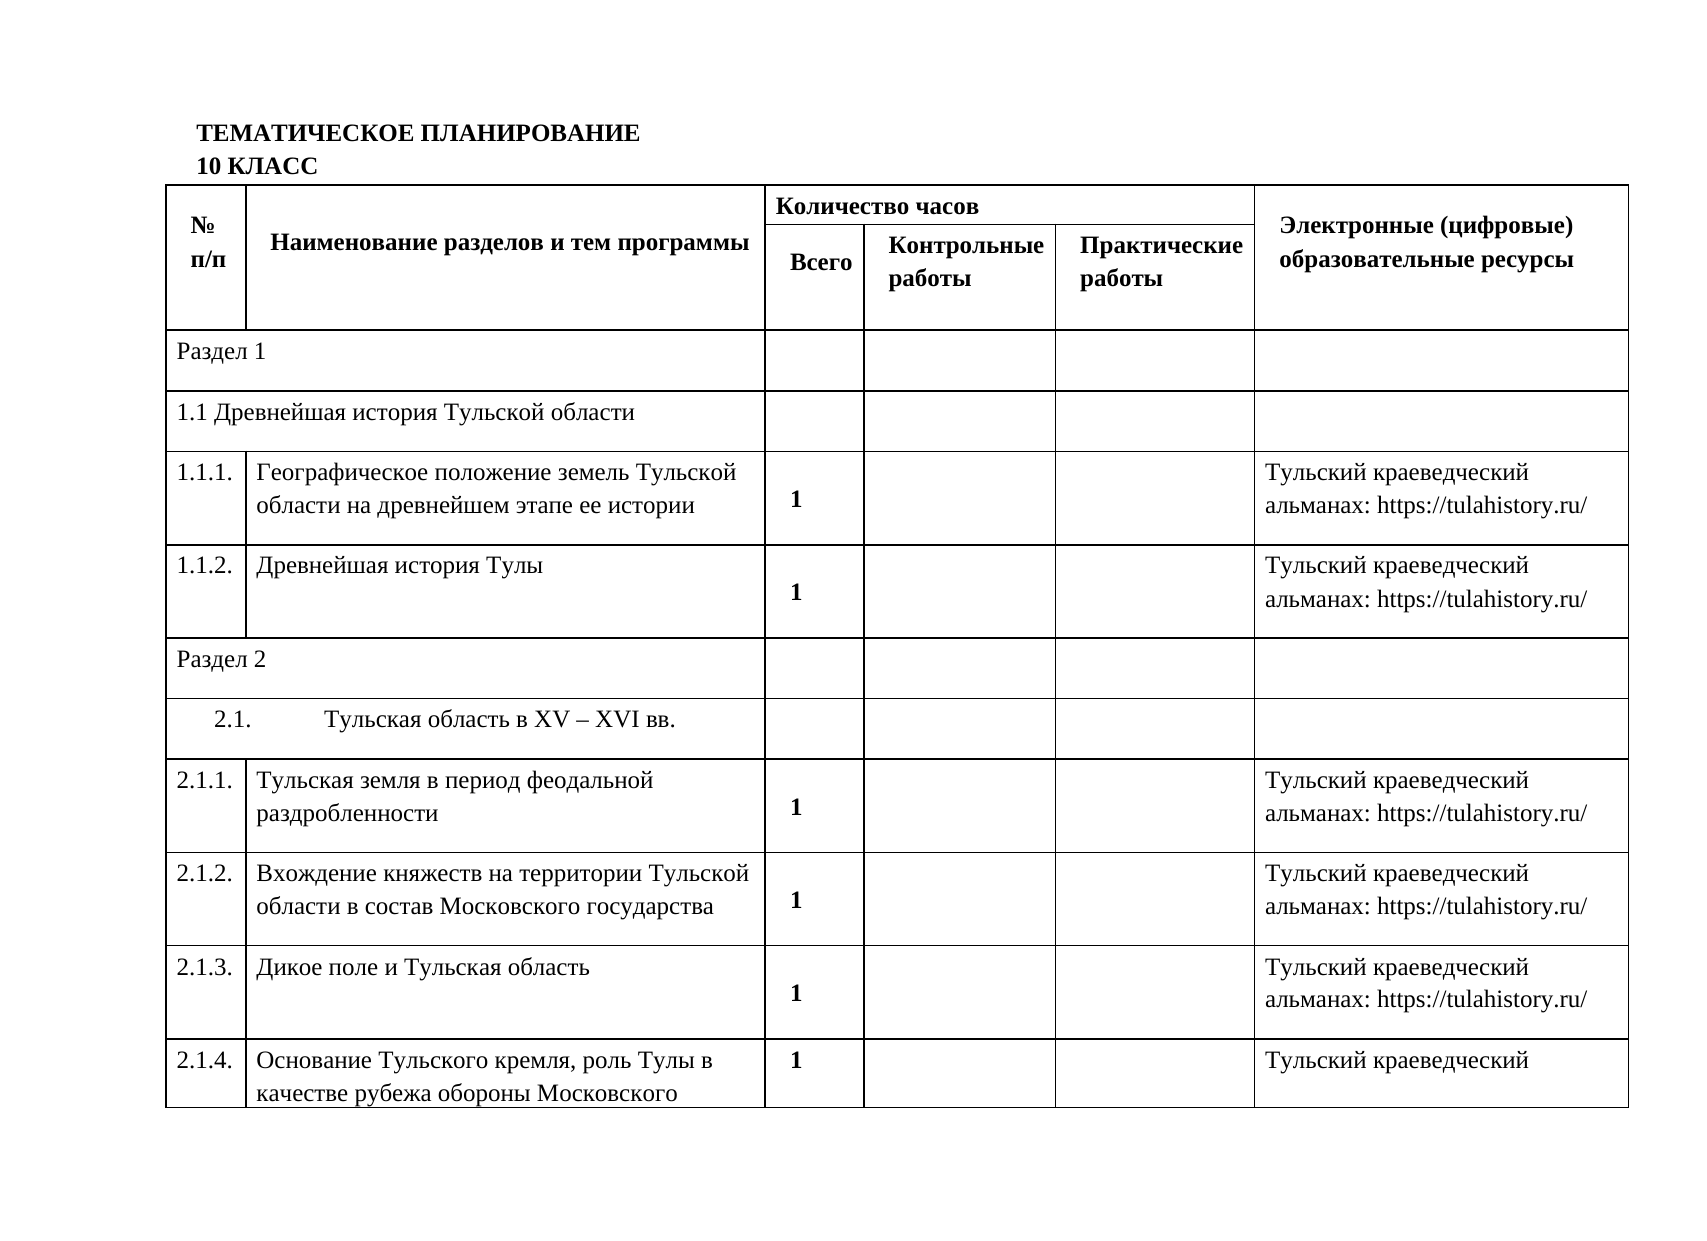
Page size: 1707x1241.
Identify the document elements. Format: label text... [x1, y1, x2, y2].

table_header Количество часов [766, 186, 1254, 223]
table_cell [865, 331, 1055, 390]
table_cell 2.1.3. [167, 946, 245, 1038]
table_cell Раздел 2 [167, 639, 764, 698]
table_cell Тульская область в XV – XVI вв. [167, 699, 764, 758]
table_cell [1056, 760, 1254, 852]
table_header № п/п [167, 186, 245, 329]
table_cell [1056, 946, 1254, 1038]
table_cell Дикое поле и Тульская область [247, 946, 764, 1038]
table_cell [1255, 392, 1628, 451]
table_cell Тульский краеведческий альманах: https://tulahistory.ru/ [1255, 853, 1628, 945]
table_cell 1 [766, 452, 863, 544]
table_cell Вхождение княжеств на территории Тульской области в состав Московского государства [247, 853, 764, 945]
table_cell [1255, 331, 1628, 390]
table_cell [865, 760, 1055, 852]
table_cell [1056, 639, 1254, 698]
table_cell [1056, 392, 1254, 451]
text ТЕМАТИЧЕСКОЕ ПЛАНИРОВАНИЕ [190, 118, 1618, 147]
table_cell [1056, 331, 1254, 390]
table_header Наименование разделов и тем программы [247, 186, 764, 329]
table_cell Тульская земля в период феодальной раздробленности [247, 760, 764, 852]
table_cell [766, 331, 863, 390]
table_cell 2.1.2. [167, 853, 245, 945]
table_cell Контрольные работы [865, 225, 1055, 329]
table_cell Тульский краеведческий альманах: https://tulahistory.ru/ [1255, 760, 1628, 852]
table_cell Раздел 1 [167, 331, 764, 390]
table_cell Всего [766, 225, 863, 329]
table_cell [766, 699, 863, 758]
table_cell Практические работы [1056, 225, 1254, 329]
table_header Электронные (цифровые) образовательные ресурсы [1255, 186, 1628, 329]
table_cell [1056, 452, 1254, 544]
text 10 КЛАСС [190, 151, 1618, 180]
table_cell [766, 639, 863, 698]
table_cell [865, 1040, 1055, 1107]
table_cell Географическое положение земель Тульской области на древнейшем этапе ее истории [247, 452, 764, 544]
table_cell [865, 452, 1055, 544]
table_cell Тульский краеведческий альманах: https://tulahistory.ru/ [1255, 452, 1628, 544]
table_cell [1255, 699, 1628, 758]
table_cell 1 [766, 853, 863, 945]
table_cell [766, 392, 863, 451]
table_cell [1056, 1040, 1254, 1107]
table_cell 1 [766, 546, 863, 637]
table_cell 1 [766, 946, 863, 1038]
table_cell 1 [766, 1040, 863, 1107]
table_cell Древнейшая история Тулы [247, 546, 764, 637]
table_cell 1 [766, 760, 863, 852]
table_cell 2.1.1. [167, 760, 245, 852]
table_cell 1.1.2. [167, 546, 245, 637]
table_cell 2.1.4. [167, 1040, 245, 1107]
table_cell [247, 1040, 764, 1107]
table_cell [865, 546, 1055, 637]
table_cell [1255, 1040, 1628, 1107]
table_cell [865, 392, 1055, 451]
table_cell [1255, 639, 1628, 698]
table_cell 1.1 Древнейшая история Тульской области [167, 392, 764, 451]
table_cell [865, 853, 1055, 945]
table_cell [1056, 699, 1254, 758]
table_cell [865, 699, 1055, 758]
table_cell 1.1.1. [167, 452, 245, 544]
table_cell [865, 946, 1055, 1038]
table_cell [1056, 853, 1254, 945]
table_cell Тульский краеведческий альманах: https://tulahistory.ru/ [1255, 546, 1628, 637]
table_cell [865, 639, 1055, 698]
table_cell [1255, 946, 1628, 1038]
table_cell [1056, 546, 1254, 637]
